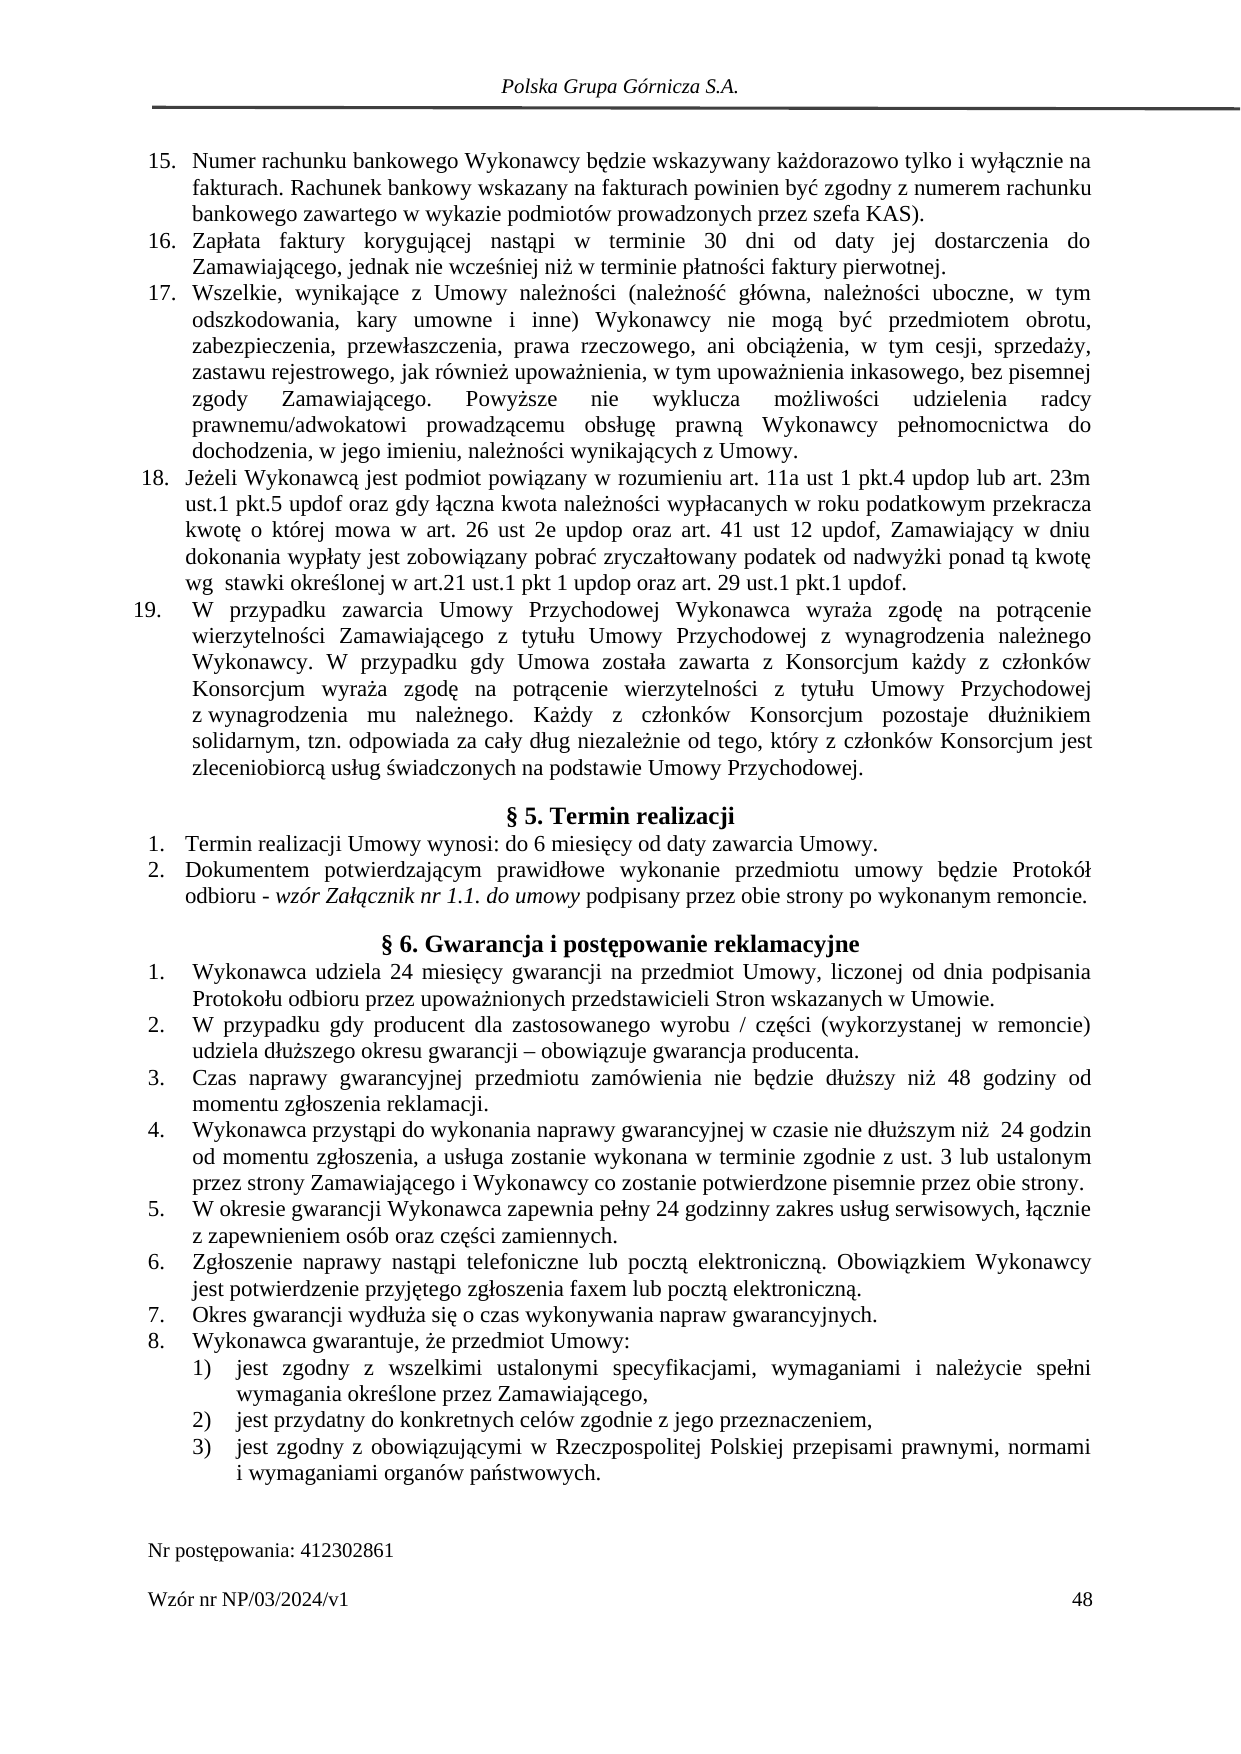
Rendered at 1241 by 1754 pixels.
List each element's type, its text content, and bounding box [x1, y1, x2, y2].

subtitle § 6. Gwarancja i postępowanie reklamacyjne [148, 929, 1093, 958]
list Zgłoszenie naprawy nastąpi telefoniczne lub pocztą elektroniczną. Obowiązkiem Wykonawcy jest potwierdzenie przyjętego zgłoszenia faxem lub pocztą elektroniczną. [148, 1248, 1093, 1301]
list Okres gwarancji wydłuża się o czas wykonywania napraw gwarancyjnych. [148, 1301, 1093, 1327]
list Wszelkie, wynikające z Umowy należności (należność główna, należności uboczne, w tym odszkodowania, kary umowne i inne) Wykonawcy nie mogą być przedmiotem obrotu, zabezpieczenia, przewłaszczenia, prawa rzeczowego, ani obciążenia, w tym cesji, sprzedaży, zastawu rejestrowego, jak również upoważnienia, w tym upoważnienia inkasowego, bez pisemnej zgody Zamawiającego. Powyższe nie wyklucza możliwości udzielenia radcy prawnemu/adwokatowi prowadzącemu obsługę prawną Wykonawcy pełnomocnictwa do dochodzenia, w jego imieniu, należności wynikających z Umowy. [148, 279, 1093, 464]
list Jeżeli Wykonawcą jest podmiot powiązany w rozumieniu art. 11a ust 1 pkt.4 updop lub art. 23m ust.1 pkt.5 updof oraz gdy łączna kwota należności wypłacanych w roku podatkowym przekracza kwotę o której mowa w art. 26 ust 2e updop oraz art. 41 ust 12 updof, Zamawiający w dniu dokonania wypłaty jest zobowiązany pobrać zryczałtowany podatek od nadwyżki ponad tą kwotę wg stawki określonej w art.21 ust.1 pkt 1 updop oraz art. 29 ust.1 pkt.1 updof. [141, 464, 1093, 596]
list Zapłata faktury korygującej nastąpi w terminie 30 dni od daty jej dostarczenia do Zamawiającego, jednak nie wcześniej niż w terminie płatności faktury pierwotnej. [148, 227, 1093, 279]
list W okresie gwarancji Wykonawca zapewnia pełny 24 godzinny zakres usług serwisowych, łącznie z zapewnieniem osób oraz części zamiennych. [148, 1196, 1093, 1248]
list Czas naprawy gwarancyjnej przedmiotu zamówienia nie będzie dłuższy niż 48 godziny od momentu zgłoszenia reklamacji. [148, 1064, 1093, 1116]
subtitle § 5. Termin realizacji [148, 801, 1093, 830]
list W przypadku gdy producent dla zastosowanego wyrobu / części (wykorzystanej w remoncie) udziela dłuższego okresu gwarancji – obowiązuje gwarancja producenta. [148, 1011, 1093, 1064]
list Wykonawca udziela 24 miesięcy gwarancji na przedmiot Umowy, liczonej od dnia podpisania Protokołu odbioru przez upoważnionych przedstawicieli Stron wskazanych w Umowie. [148, 958, 1093, 1011]
list Wykonawca gwarantuje, że przedmiot Umowy: [148, 1327, 1093, 1354]
list Dokumentem potwierdzającym prawidłowe wykonanie przedmiotu umowy będzie Protokół odbioru - wzór Załącznik nr 1.1. do umowy podpisany przez obie strony po wykonanym remoncie. [148, 856, 1093, 909]
list W przypadku zawarcia Umowy Przychodowej Wykonawca wyraża zgodę na potrącenie wierzytelności Zamawiającego z tytułu Umowy Przychodowej z wynagrodzenia należnego Wykonawcy. W przypadku gdy Umowa została zawarta z Konsorcjum każdy z członków Konsorcjum wyraża zgodę na potrącenie wierzytelności z tytułu Umowy Przychodowej z wynagrodzenia mu należnego. Każdy z członków Konsorcjum pozostaje dłużnikiem solidarnym, tzn. odpowiada za cały dług niezależnie od tego, który z członków Konsorcjum jest zleceniobiorcą usług świadczonych na podstawie Umowy Przychodowej. [133, 596, 1093, 780]
list jest zgodny z obowiązującymi w Rzeczpospolitej Polskiej przepisami prawnymi, normami i wymaganiami organów państwowych. [192, 1433, 1093, 1485]
list jest przydatny do konkretnych celów zgodnie z jego przeznaczeniem, [192, 1406, 1093, 1433]
list Numer rachunku bankowego Wykonawcy będzie wskazywany każdorazowo tylko i wyłącznie na fakturach. Rachunek bankowy wskazany na fakturach powinien być zgodny z numerem rachunku bankowego zawartego w wykazie podmiotów prowadzonych przez szefa KAS). [148, 148, 1093, 227]
list jest zgodny z wszelkimi ustalonymi specyfikacjami, wymaganiami i należycie spełni wymagania określone przez Zamawiającego, [192, 1354, 1093, 1406]
list Termin realizacji Umowy wynosi: do 6 miesięcy od daty zawarcia Umowy. [148, 830, 1093, 856]
list Wykonawca przystąpi do wykonania naprawy gwarancyjnej w czasie nie dłuższym niż 24 godzin od momentu zgłoszenia, a usługa zostanie wykonana w terminie zgodnie z ust. 3 lub ustalonym przez strony Zamawiającego i Wykonawcy co zostanie potwierdzone pisemnie przez obie strony. [148, 1116, 1093, 1196]
